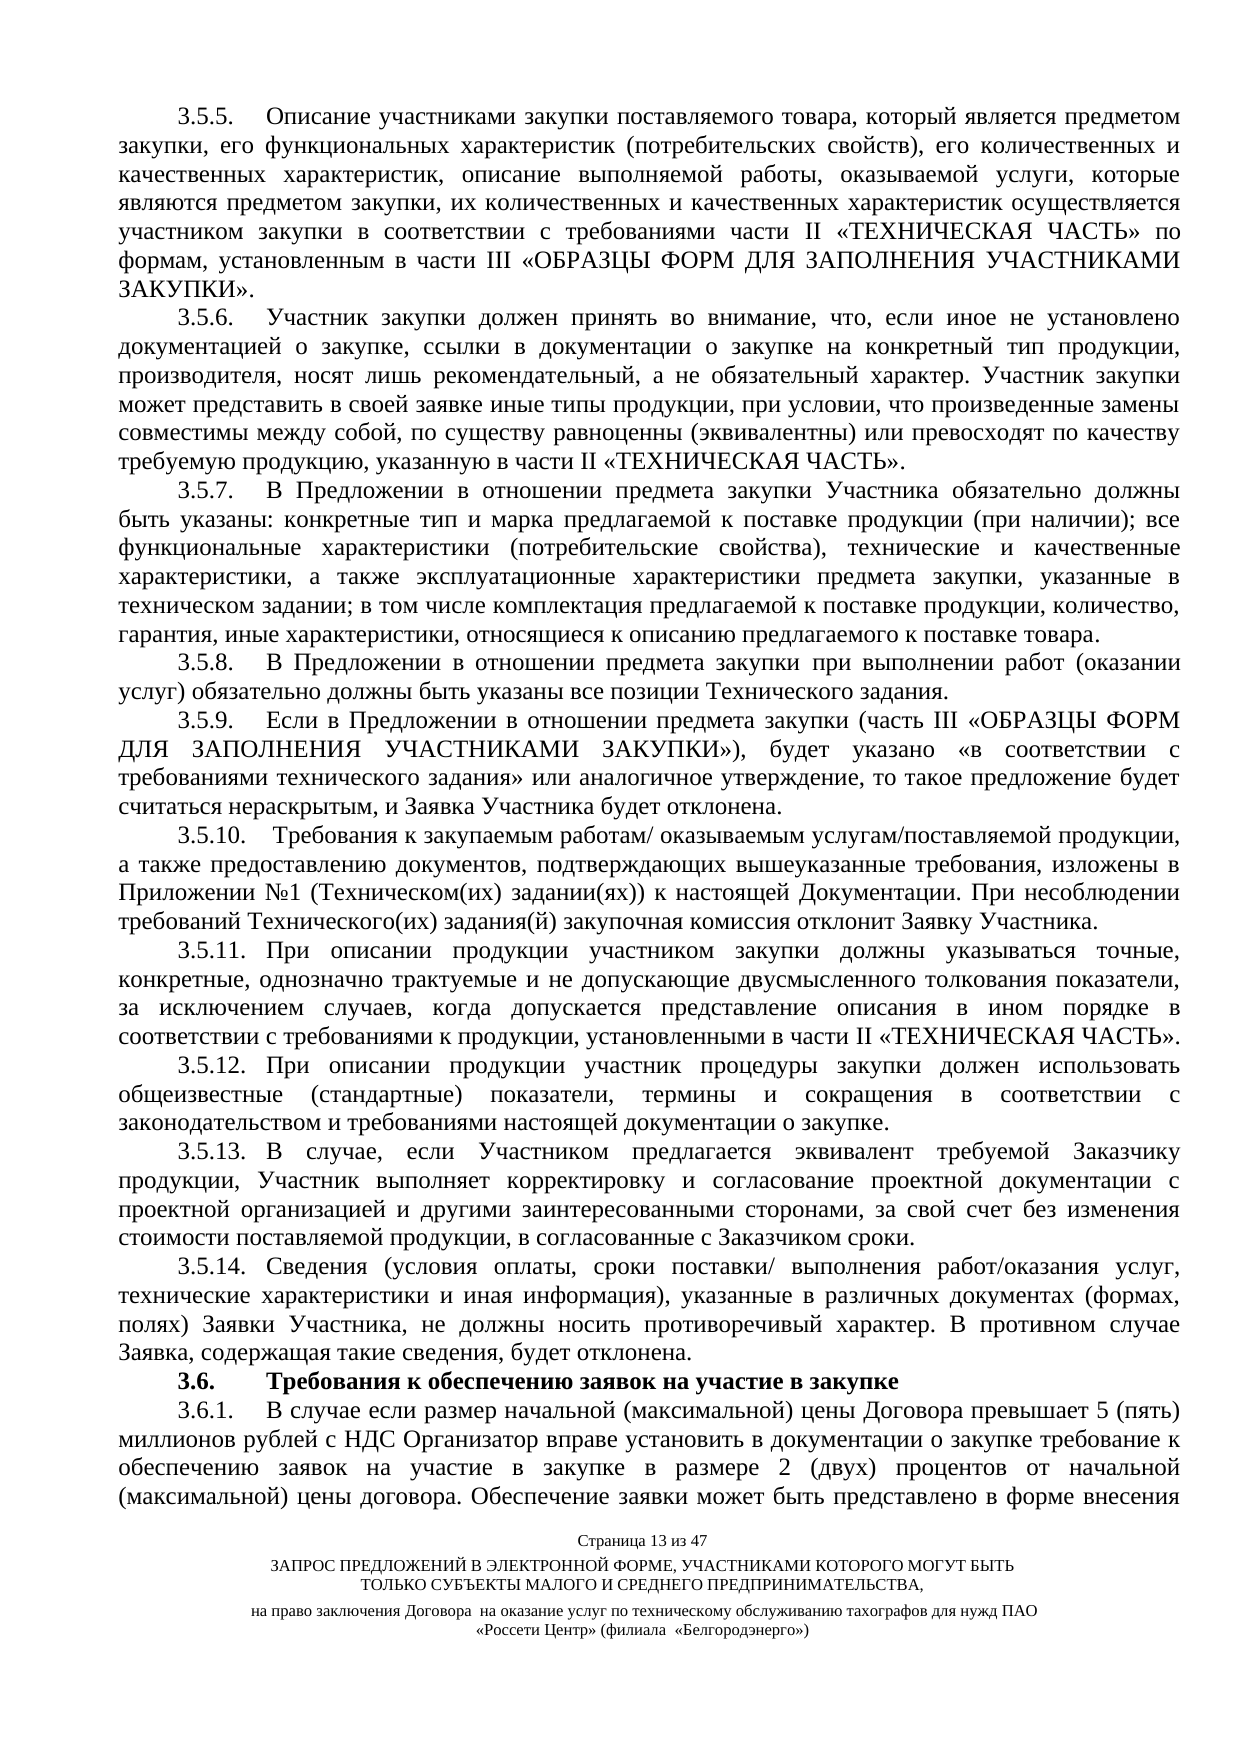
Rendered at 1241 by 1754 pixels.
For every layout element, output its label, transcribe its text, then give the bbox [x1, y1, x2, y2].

subtitle Требования к обеспечению заявок на участие в закупке [118, 1366, 1181, 1395]
subtitle Если в Предложении в отношении предмета закупки (часть III «ОБРАЗЦЫ ФОРМ ДЛЯ ЗАПОЛНЕНИЯ УЧАСТНИКАМИ ЗАКУПКИ»), будет указано «в соответствии с требованиями технического задания» или аналогичное утверждение, то такое предложение будет считаться нераскрытым, и Заявка Участника будет отклонена. [118, 705, 1181, 820]
subtitle В Предложении в отношении предмета закупки при выполнении работ (оказании услуг) обязательно должны быть указаны все позиции Технического задания. [118, 647, 1181, 705]
subtitle Сведения (условия оплаты, сроки поставки/ выполнения работ/оказания услуг, технические характеристики и иная информация), указанные в различных документах (формах, полях) Заявки Участника, не должны носить противоречивый характер. В противном случае Заявка, содержащая такие сведения, будет отклонена. [118, 1251, 1181, 1366]
subtitle Требования к закупаемым работам/ оказываемым услугам/поставляемой продукции, а также предоставлению документов, подтверждающих вышеуказанные требования, изложены в Приложении №1 (Техническом(их) задании(ях)) к настоящей Документации. При несоблюдении требований Технического(их) задания(й) закупочная комиссия отклонит Заявку Участника. [118, 820, 1181, 935]
subtitle В Предложении в отношении предмета закупки Участника обязательно должны быть указаны: конкретные тип и марка предлагаемой к поставке продукции (при наличии); все функциональные характеристики (потребительские свойства), технические и качественные характеристики, а также эксплуатационные характеристики предмета закупки, указанные в техническом задании; в том числе комплектация предлагаемой к поставке продукции, количество, гарантия, иные характеристики, относящиеся к описанию предлагаемого к поставке товара. [118, 475, 1181, 647]
subtitle При описании продукции участник процедуры закупки должен использовать общеизвестные (стандартные) показатели, термины и сокращения в соответствии с законодательством и требованиями настоящей документации о закупке. [118, 1050, 1181, 1136]
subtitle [118, 1395, 1181, 1510]
subtitle Участник закупки должен принять во внимание, что, если иное не установлено документацией о закупке, ссылки в документации о закупке на конкретный тип продукции, производителя, носят лишь рекомендательный, а не обязательный характер. Участник закупки может представить в своей заявке иные типы продукции, при условии, что произведенные замены совместимы между собой, по существу равноценны (эквивалентны) или превосходят по качеству требуемую продукцию, указанную в части II «ТЕХНИЧЕСКАЯ ЧАСТЬ». [118, 302, 1181, 475]
subtitle Описание участниками закупки поставляемого товара, который является предметом закупки, его функциональных характеристик (потребительских свойств), его количественных и качественных характеристик, описание выполняемой работы, оказываемой услуги, которые являются предметом закупки, их количественных и качественных характеристик осуществляется участником закупки в соответствии с требованиями части II «ТЕХНИЧЕСКАЯ ЧАСТЬ» по формам, установленным в части III «ОБРАЗЦЫ ФОРМ ДЛЯ ЗАПОЛНЕНИЯ УЧАСТНИКАМИ ЗАКУПКИ». [118, 101, 1181, 302]
subtitle В случае, если Участником предлагается эквивалент требуемой Заказчику продукции, Участник выполняет корректировку и согласование проектной документации с проектной организацией и другими заинтересованными сторонами, за свой счет без изменения стоимости поставляемой продукции, в согласованные с Заказчиком сроки. [118, 1136, 1181, 1251]
subtitle При описании продукции участником закупки должны указываться точные, конкретные, однозначно трактуемые и не допускающие двусмысленного толкования показатели, за исключением случаев, когда допускается представление описания в ином порядке в соответствии с требованиями к продукции, установленными в части II «ТЕХНИЧЕСКАЯ ЧАСТЬ». [118, 935, 1181, 1050]
